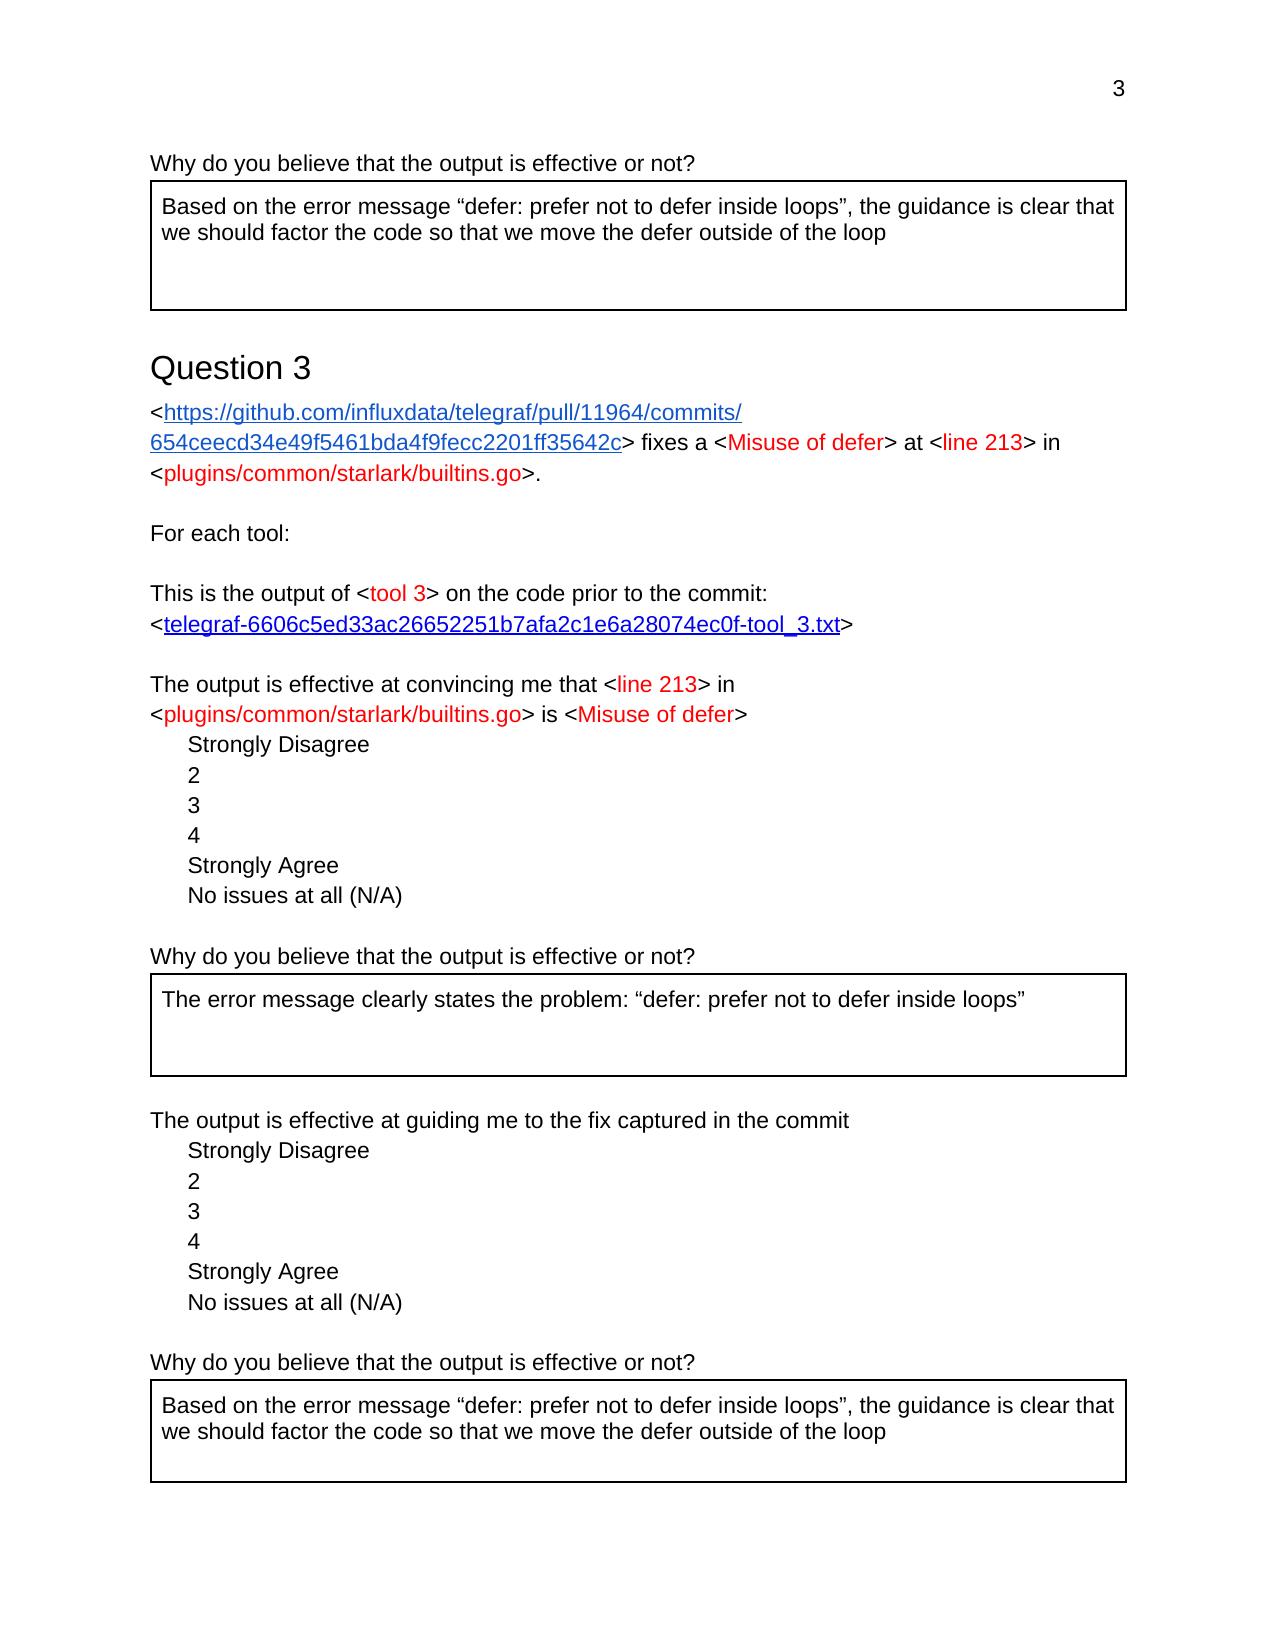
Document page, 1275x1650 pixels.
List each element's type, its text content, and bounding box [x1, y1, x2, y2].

list Strongly Agree [187, 852, 1125, 878]
list 4 [187, 1228, 1125, 1254]
list Strongly Agree [187, 1258, 1125, 1285]
text Why do you believe that the output is effective or not? [150, 943, 1125, 969]
text Why do you believe that the output is effective or not? [150, 1349, 1125, 1375]
list 3 [187, 1198, 1125, 1224]
list 4 [187, 822, 1125, 848]
subtitle Question 3 [150, 348, 1125, 387]
text <telegraf-6606c5ed33ac26652251b7afa2c1e6a28074ec0f-tool_3.txt> [150, 611, 1125, 637]
list No issues at all (N/A) [187, 1288, 1125, 1315]
text <https://github.com/influxdata/telegraf/pull/11964/commits/654ceecd34e49f5461bda4f9fecc2201ff35642c> fixes a <Misuse of defer> at <line 213> in <plugins/common/starlark/builtins.go>. [150, 399, 1125, 486]
list 3 [187, 792, 1125, 818]
text This is the output of <tool 3> on the code prior to the commit: [150, 580, 1125, 607]
list Strongly Disagree [187, 1137, 1125, 1164]
text The output is effective at convincing me that <line 213> in <plugins/common/starlark/builtins.go> is <Misuse of defer> [150, 671, 1125, 727]
text For each tool: [150, 520, 1125, 546]
list 2 [187, 1168, 1125, 1194]
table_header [152, 1381, 1125, 1481]
text Why do you believe that the output is effective or not? [150, 150, 1125, 176]
list No issues at all (N/A) [187, 882, 1125, 909]
table_header The error message clearly states the problem: “defer: prefer not to defer inside loops” [152, 975, 1125, 1075]
list Strongly Disagree [187, 731, 1125, 758]
text The output is effective at guiding me to the fix captured in the commit [150, 1107, 1125, 1134]
list 2 [187, 762, 1125, 788]
